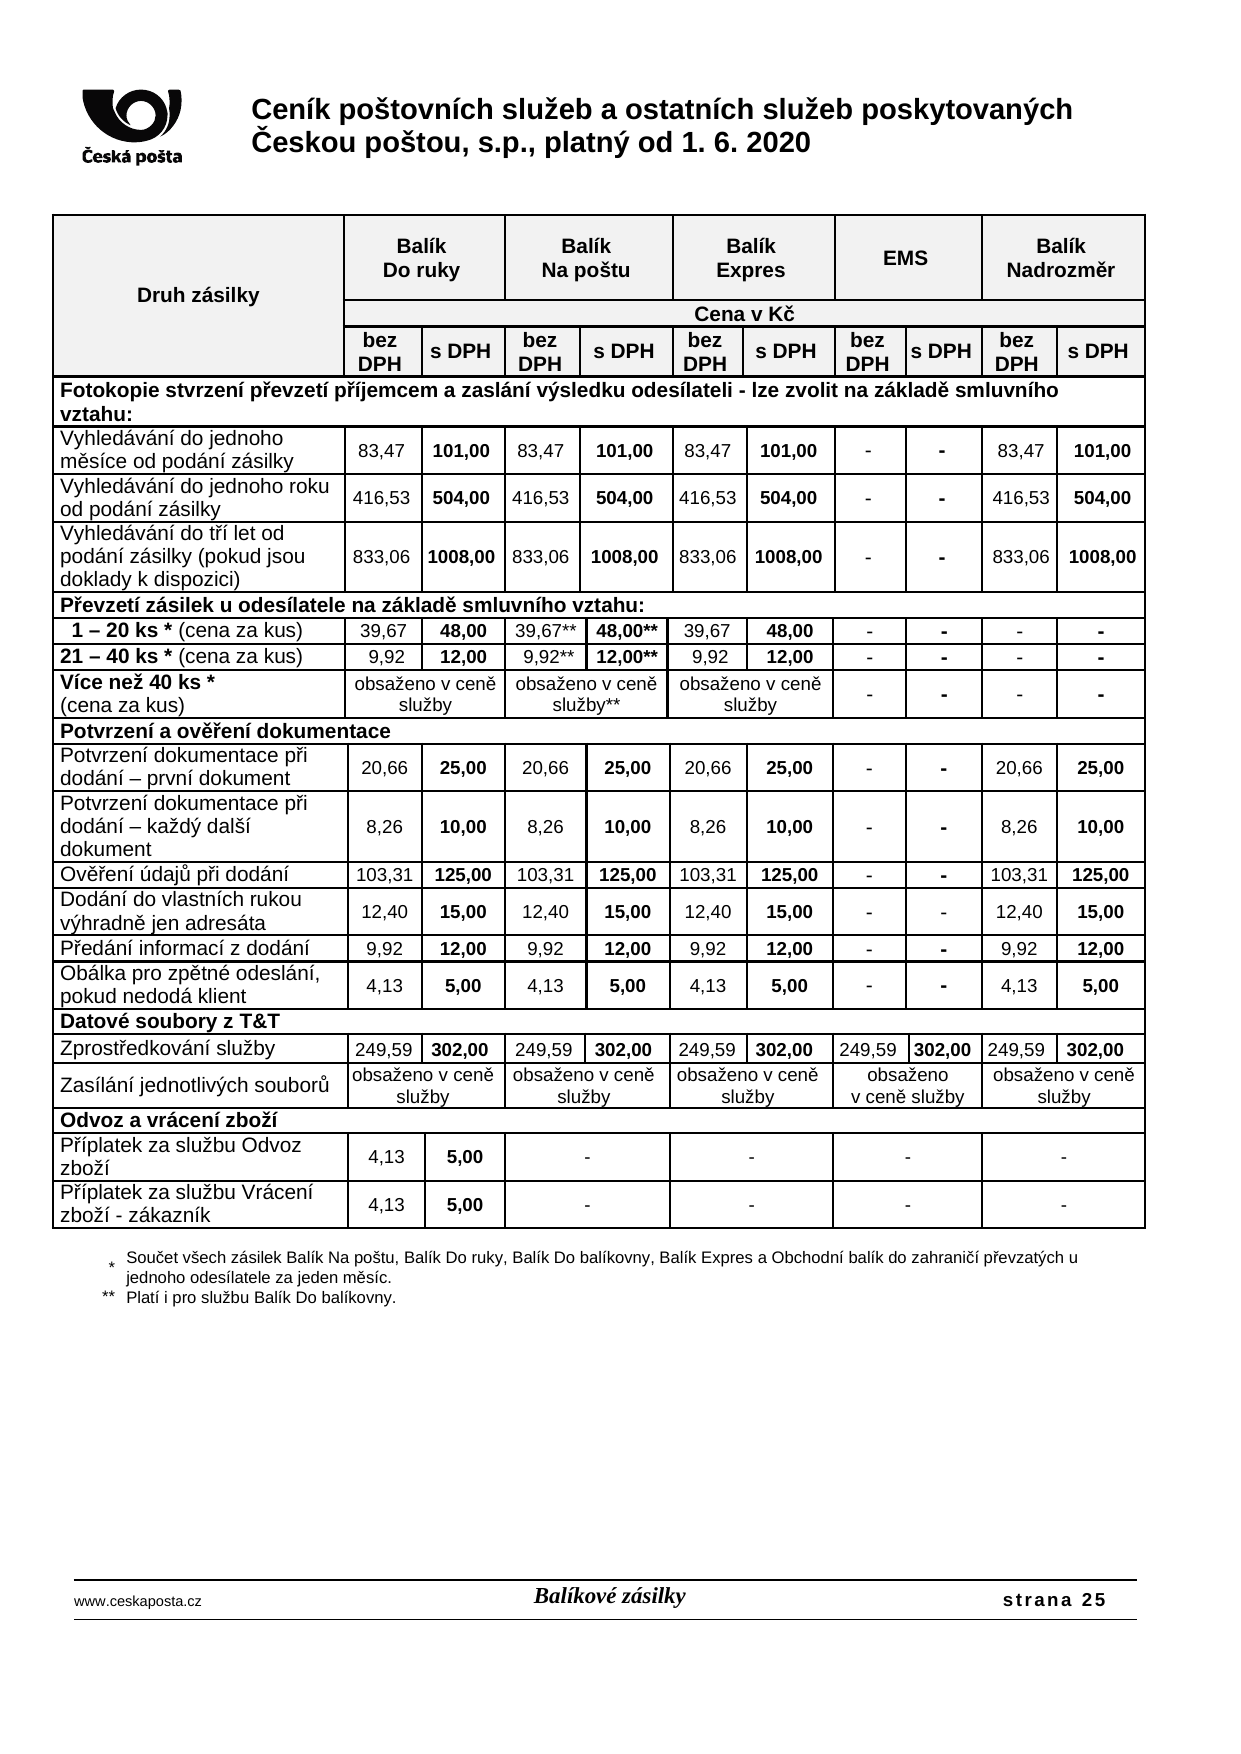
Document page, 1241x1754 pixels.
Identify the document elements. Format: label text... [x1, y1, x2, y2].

table_cell 10,00 [588, 792, 669, 861]
table_cell - [834, 619, 905, 643]
table_cell Potvrzení dokumentace při dodání – každý další dokument [54, 792, 347, 861]
table_cell - [907, 671, 981, 717]
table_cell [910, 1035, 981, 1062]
table_cell 25,00 [748, 745, 832, 790]
table_cell - [834, 671, 905, 717]
table_cell 101,00 [423, 428, 504, 473]
table_cell 504,00 [1058, 475, 1144, 521]
table_cell bez DPH [345, 328, 421, 375]
table_cell 101,00 [581, 428, 672, 473]
table_cell 833,06 [983, 523, 1056, 591]
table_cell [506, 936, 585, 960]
table_cell - [834, 745, 905, 790]
table_cell Fotokopie stvrzení převzetí příjemcem a zaslání výsledku odesílateli - lze zvolit na základě smluvního vztahu: [54, 378, 1144, 425]
table_cell 20,66 [349, 745, 421, 790]
table_cell - [907, 475, 981, 521]
table_cell bez DPH [674, 328, 742, 375]
table_cell 103,31 [506, 863, 585, 887]
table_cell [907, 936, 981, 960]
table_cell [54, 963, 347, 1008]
table_cell Potvrzení a ověření dokumentace [54, 719, 1144, 743]
table_cell - [1058, 645, 1144, 669]
table_cell 1 – 20 ks * (cena za kus) [54, 619, 344, 643]
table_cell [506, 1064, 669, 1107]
table_cell 12,40 [349, 889, 421, 934]
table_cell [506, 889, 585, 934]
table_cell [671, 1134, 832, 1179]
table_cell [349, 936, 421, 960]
table_cell 20,66 [506, 745, 585, 790]
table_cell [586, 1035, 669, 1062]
table_cell 416,53 [346, 475, 421, 521]
table_cell Dodání do vlastních rukou výhradně jen adresáta [54, 889, 347, 934]
table_cell 12,00** [588, 645, 666, 669]
table_cell 10,00 [748, 792, 832, 861]
table_cell 1008,00 [748, 523, 834, 591]
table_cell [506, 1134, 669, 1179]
table_cell 416,53 [674, 475, 746, 521]
table_cell - [983, 671, 1056, 717]
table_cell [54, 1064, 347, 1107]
table_cell 9,92 [346, 645, 421, 669]
table_cell - [1058, 619, 1144, 643]
table_cell - [907, 619, 981, 643]
table_cell Vyhledávání do jednoho měsíce od podání zásilky [54, 428, 344, 473]
table_cell 504,00 [748, 475, 834, 521]
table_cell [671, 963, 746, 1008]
table_cell - [907, 745, 981, 790]
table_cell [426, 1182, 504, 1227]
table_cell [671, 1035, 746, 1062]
table_cell - [907, 523, 981, 591]
table_cell Ověření údajů při dodání [54, 863, 347, 887]
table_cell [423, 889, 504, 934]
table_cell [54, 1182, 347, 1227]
table_cell - [836, 523, 905, 591]
table_cell s DPH [423, 328, 504, 375]
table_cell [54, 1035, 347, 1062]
table_cell Převzetí zásilek u odesílatele na základě smluvního vztahu: [54, 593, 1144, 617]
table_cell Vyhledávání do tří let od podání zásilky (pokud jsou doklady k dispozici) [54, 523, 344, 591]
table_cell 101,00 [748, 428, 834, 473]
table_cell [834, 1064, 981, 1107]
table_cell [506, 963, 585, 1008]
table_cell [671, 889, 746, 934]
table_cell 10,00 [1058, 792, 1144, 861]
table_cell s DPH [581, 328, 672, 375]
table_cell - [907, 792, 981, 861]
table_cell - [907, 645, 981, 669]
table_cell 83,47 [983, 428, 1056, 473]
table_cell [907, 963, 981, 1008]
table_cell 8,26 [506, 792, 585, 861]
table_cell - [1058, 671, 1144, 717]
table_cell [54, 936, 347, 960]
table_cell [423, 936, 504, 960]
table_cell 83,47 [674, 428, 746, 473]
table_cell 10,00 [423, 792, 504, 861]
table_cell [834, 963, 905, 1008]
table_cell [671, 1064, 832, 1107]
table_header Balík Na poštu [506, 216, 672, 299]
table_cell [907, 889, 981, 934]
table_cell Vyhledávání do jednoho roku od podání zásilky [54, 475, 344, 521]
table_cell 48,00** [588, 619, 666, 643]
table_cell 25,00 [1058, 745, 1144, 790]
table_header Balík Expres [674, 216, 834, 299]
table_cell s DPH [1058, 328, 1144, 375]
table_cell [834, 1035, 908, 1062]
table_cell - [983, 645, 1056, 669]
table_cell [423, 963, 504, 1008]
table_cell 416,53 [506, 475, 579, 521]
table_cell - [834, 645, 905, 669]
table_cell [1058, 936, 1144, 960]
table_cell 103,31 [983, 863, 1056, 887]
table_cell 9,92 [669, 645, 746, 669]
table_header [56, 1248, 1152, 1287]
table_cell Potvrzení dokumentace při dodání – první dokument [54, 745, 347, 790]
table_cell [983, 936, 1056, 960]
table_cell 1008,00 [1058, 523, 1144, 591]
table_cell 25,00 [423, 745, 504, 790]
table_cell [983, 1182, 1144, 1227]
table_cell - [834, 863, 905, 887]
table_cell Více než 40 ks * (cena za kus) [54, 671, 344, 717]
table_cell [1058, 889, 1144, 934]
table_header EMS [836, 216, 981, 299]
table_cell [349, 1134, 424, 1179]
table_cell 833,06 [506, 523, 579, 591]
table_cell 101,00 [1058, 428, 1144, 473]
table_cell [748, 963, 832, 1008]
table_cell obsaženo v ceně služby** [506, 671, 666, 717]
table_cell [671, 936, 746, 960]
table_header Balík Nadrozměr [983, 216, 1144, 299]
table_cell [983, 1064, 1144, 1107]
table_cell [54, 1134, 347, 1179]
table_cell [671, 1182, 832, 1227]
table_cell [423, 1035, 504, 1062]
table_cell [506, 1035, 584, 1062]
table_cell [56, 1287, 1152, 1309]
table_cell bez DPH [983, 328, 1056, 375]
table_cell 504,00 [423, 475, 504, 521]
table_cell s DPH [907, 328, 981, 375]
table_cell 833,06 [346, 523, 421, 591]
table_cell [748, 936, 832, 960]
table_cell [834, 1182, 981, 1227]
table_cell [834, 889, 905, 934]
table_cell 8,26 [671, 792, 746, 861]
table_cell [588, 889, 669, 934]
table_header Balík Do ruky [345, 216, 504, 299]
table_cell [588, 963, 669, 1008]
table_cell 8,26 [983, 792, 1056, 861]
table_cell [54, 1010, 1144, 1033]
table_cell 125,00 [423, 863, 504, 887]
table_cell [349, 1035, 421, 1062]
table_cell - [983, 619, 1056, 643]
table_cell 39,67** [506, 619, 585, 643]
table_cell obsaženo v ceně služby [346, 671, 504, 717]
table_cell 125,00 [588, 863, 669, 887]
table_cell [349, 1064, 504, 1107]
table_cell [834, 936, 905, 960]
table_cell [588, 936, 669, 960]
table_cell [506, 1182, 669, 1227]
table_cell 504,00 [581, 475, 672, 521]
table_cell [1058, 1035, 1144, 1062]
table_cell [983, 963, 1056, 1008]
table_cell 125,00 [1058, 863, 1144, 887]
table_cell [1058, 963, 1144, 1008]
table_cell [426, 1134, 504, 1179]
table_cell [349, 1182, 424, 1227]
table_cell 39,67 [346, 619, 421, 643]
table_cell s DPH [744, 328, 834, 375]
table_cell 1008,00 [423, 523, 504, 591]
table_cell 833,06 [674, 523, 746, 591]
table_cell bez DPH [836, 328, 905, 375]
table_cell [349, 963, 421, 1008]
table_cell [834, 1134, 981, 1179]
table_cell 48,00 [423, 619, 504, 643]
table_cell bez DPH [506, 328, 579, 375]
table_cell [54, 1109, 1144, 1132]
table_cell Cena v Kč [345, 301, 1144, 325]
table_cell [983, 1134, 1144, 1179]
table_cell 20,66 [983, 745, 1056, 790]
table_cell 103,31 [671, 863, 746, 887]
table_cell obsaženo v ceně služby [669, 671, 832, 717]
table_cell 1008,00 [581, 523, 672, 591]
table_cell 416,53 [983, 475, 1056, 521]
table_cell 83,47 [346, 428, 421, 473]
table_cell 8,26 [349, 792, 421, 861]
table_cell 20,66 [671, 745, 746, 790]
table_cell - [836, 475, 905, 521]
table_cell 125,00 [748, 863, 832, 887]
table_cell 83,47 [506, 428, 579, 473]
table_cell - [834, 792, 905, 861]
table_cell 12,00 [423, 645, 504, 669]
table_cell 39,67 [669, 619, 746, 643]
table_cell 48,00 [748, 619, 832, 643]
table_cell 103,31 [349, 863, 421, 887]
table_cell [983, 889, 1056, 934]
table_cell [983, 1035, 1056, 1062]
table_cell 12,00 [748, 645, 832, 669]
table_cell 21 – 40 ks * (cena za kus) [54, 645, 344, 669]
table_cell 25,00 [588, 745, 669, 790]
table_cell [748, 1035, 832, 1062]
table_cell - [907, 428, 981, 473]
table_header Druh zásilky [54, 216, 343, 375]
table_cell 9,92** [506, 645, 585, 669]
table_cell - [907, 863, 981, 887]
table_cell - [836, 428, 905, 473]
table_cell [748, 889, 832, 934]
